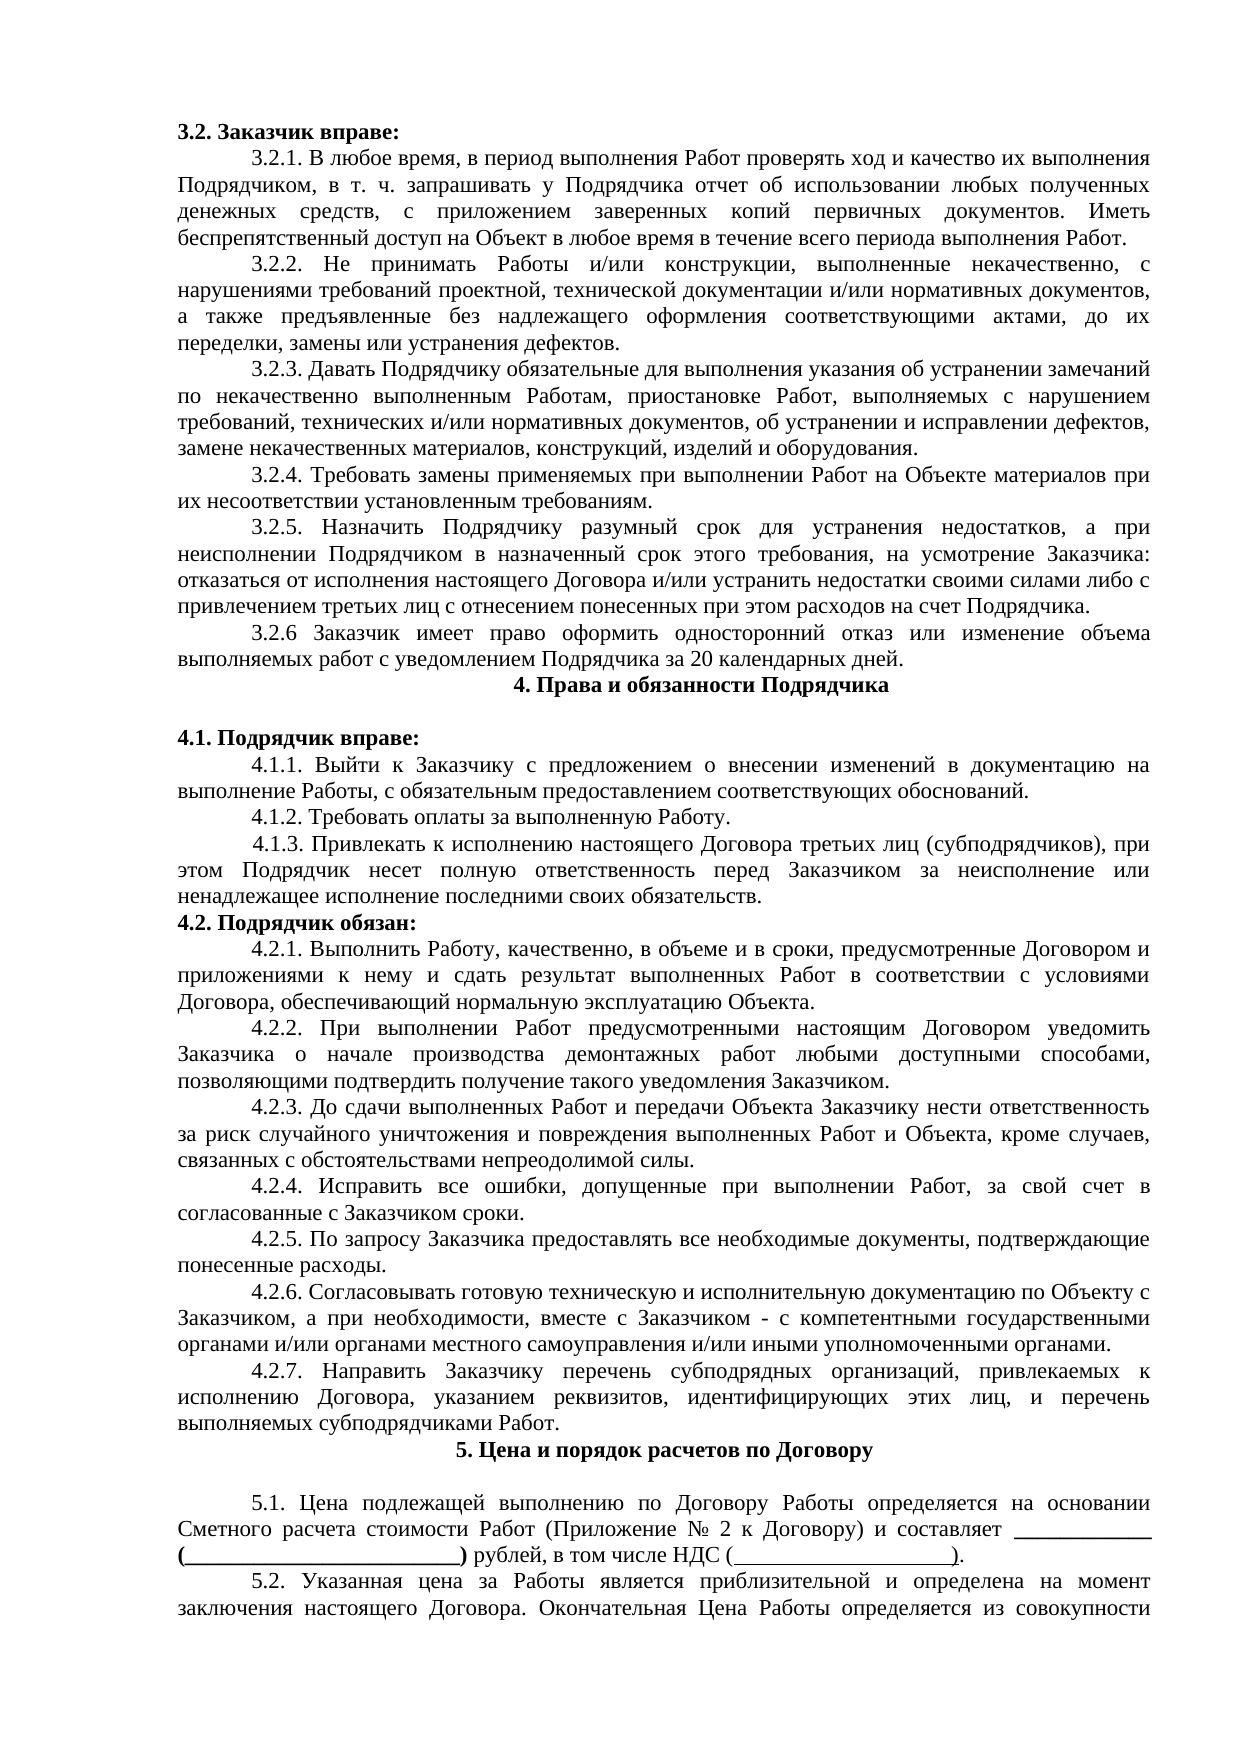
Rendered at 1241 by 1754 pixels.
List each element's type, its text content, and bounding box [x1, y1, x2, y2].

text 4.2.7. Направить Заказчику перечень субподрядных организаций, привлекаемых к исполнению Договора, указанием реквизитов, идентифицирующих этих лиц, и перечень выполняемых субподрядчиками Работ. [177, 1357, 1152, 1436]
text 3.2.5. Назначить Подрядчику разумный срок для устранения недостатков, а при неисполнении Подрядчиком в назначенный срок этого требования, на усмотрение Заказчика: отказаться от исполнения настоящего Договора и/или устранить недостатки своими силами либо с привлечением третьих лиц с отнесением понесенных при этом расходов на счет Подрядчика. [177, 513, 1152, 619]
text 3.2.3. Давать Подрядчику обязательные для выполнения указания об устранении замечаний по некачественно выполненным Работам, приостановке Работ, выполняемых с нарушением требований, технических и/или нормативных документов, об устранении и исправлении дефектов, замене некачественных материалов, конструкций, изделий и оборудования. [177, 355, 1152, 461]
text 3.2.2. Не принимать Работы и/или конструкции, выполненные некачественно, с нарушениями требований проектной, технической документации и/или нормативных документов, а также предъявленные без надлежащего оформления соответствующими актами, до их переделки, замены или устранения дефектов. [177, 250, 1152, 355]
text 3.2.4. Требовать замены применяемых при выполнении Работ на Объекте материалов при их несоответствии установленным требованиям. [177, 461, 1152, 513]
text 4.2.6. Согласовывать готовую техническую и исполнительную документацию по Объекту с Заказчиком, а при необходимости, вместе с Заказчиком - с компетентными государственными органами и/или органами местного самоуправления и/или иными уполномоченными органами. [177, 1278, 1152, 1357]
text 3.2. Заказчик вправе: [177, 118, 1152, 144]
text 4. Права и обязанности Подрядчика [177, 672, 1152, 698]
text 4.2.3. До сдачи выполненных Работ и передачи Объекта Заказчику нести ответственность за риск случайного уничтожения и повреждения выполненных Работ и Объекта, кроме случаев, связанных с обстоятельствами непреодолимой силы. [177, 1093, 1152, 1172]
text 4.2.4. Исправить все ошибки, допущенные при выполнении Работ, за свой счет в согласованные с Заказчиком сроки. [177, 1172, 1152, 1225]
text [177, 1568, 1152, 1620]
text 4.2.2. При выполнении Работ предусмотренными настоящим Договором уведомить Заказчика о начале производства демонтажных работ любыми доступными способами, позволяющими подтвердить получение такого уведомления Заказчиком. [177, 1014, 1152, 1093]
text 4.1. Подрядчик вправе: [177, 724, 1152, 751]
text 3.2.6 Заказчик имеет право оформить односторонний отказ или изменение объема выполняемых работ с уведомлением Подрядчика за 20 календарных дней. [177, 619, 1152, 672]
text 4.1.2. Требовать оплаты за выполненную Работу. [177, 803, 1152, 830]
text 4.2.1. Выполнить Работу, качественно, в объеме и в сроки, предусмотренные Договором и приложениями к нему и сдать результат выполненных Работ в соответствии с условиями Договора, обеспечивающий нормальную эксплуатацию Объекта. [177, 935, 1152, 1014]
text 4.2.5. По запросу Заказчика предоставлять все необходимые документы, подтверждающие понесенные расходы. [177, 1225, 1152, 1278]
text 4.2. Подрядчик обязан: [177, 909, 1152, 935]
subtitle 4.1.3. Привлекать к исполнению настоящего Договора третьих лиц (субподрядчиков), при этом Подрядчик несет полную ответственность перед Заказчиком за неисполнение или ненадлежащее исполнение последними своих обязательств. [177, 830, 1152, 909]
text 5.1. Цена подлежащей выполнению по Договору Работы определяется на основании Сметного расчета стоимости Работ (Приложение № 2 к Договору) и составляет ____________ (________________________) рублей, в том числе НДС ( ). [177, 1488, 1152, 1568]
text 4.1.1. Выйти к Заказчику с предложением о внесении изменений в документацию на выполнение Работы, с обязательным предоставлением соответствующих обоснований. [177, 751, 1152, 803]
text 3.2.1. В любое время, в период выполнения Работ проверять ход и качество их выполнения Подрядчиком, в т. ч. запрашивать у Подрядчика отчет об использовании любых полученных денежных средств, с приложением заверенных копий первичных документов. Иметь беспрепятственный доступ на Объект в любое время в течение всего периода выполнения Работ. [177, 144, 1152, 250]
text 5. Цена и порядок расчетов по Договору [177, 1436, 1152, 1462]
